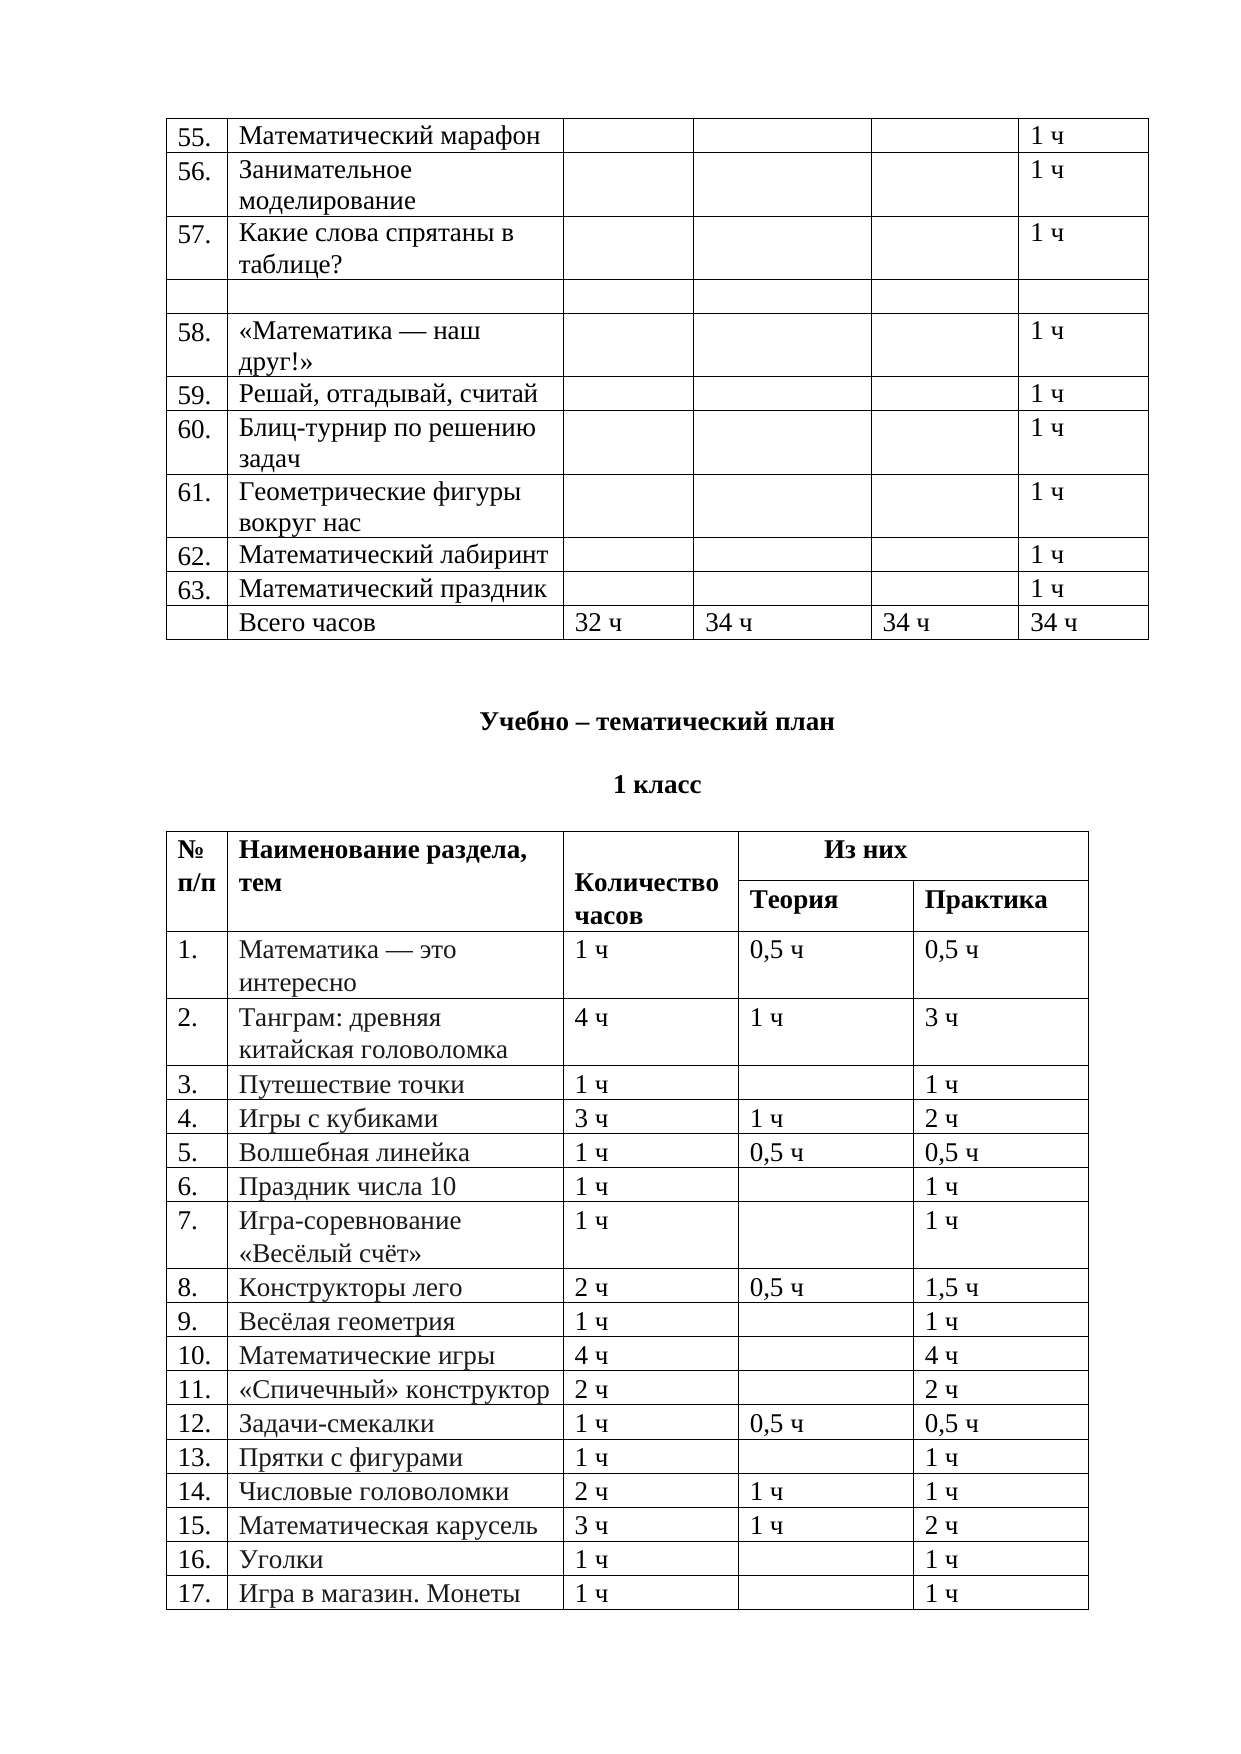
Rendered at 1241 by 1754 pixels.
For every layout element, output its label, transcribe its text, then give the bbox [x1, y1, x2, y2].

table_cell [872, 119, 1018, 152]
table_cell [694, 572, 871, 605]
table_cell 1 ч [1019, 153, 1148, 216]
table_cell [564, 314, 693, 376]
table_cell [739, 1066, 913, 1099]
table_cell 32 ч [564, 606, 693, 639]
table_cell 4 ч [914, 1337, 1088, 1370]
table_cell Путешествие точки [228, 1066, 563, 1099]
table_cell [167, 280, 227, 313]
table_cell 1 ч [914, 1576, 1088, 1609]
table_cell Математические игры [228, 1337, 563, 1370]
table_cell 3 ч [914, 999, 1088, 1065]
table_cell [739, 1371, 913, 1404]
table_cell Какие слова спрятаны в таблице? [228, 217, 563, 279]
table_cell 1 ч [914, 1168, 1088, 1201]
table_cell Всего часов [228, 606, 563, 639]
table_cell 1,5 ч [914, 1269, 1088, 1302]
table_cell 4. [167, 1100, 227, 1133]
table_cell Весёлая геометрия [228, 1303, 563, 1336]
table_cell 34 ч [872, 606, 1018, 639]
table_cell [739, 1303, 913, 1336]
table_cell Числовые головоломки [228, 1474, 563, 1507]
table_cell 1 ч [1019, 538, 1148, 571]
table_cell Блиц-турнир по решению задач [228, 411, 563, 474]
table_cell 1 ч [564, 1202, 738, 1268]
table_cell 1 ч [914, 1202, 1088, 1268]
table_cell [694, 411, 871, 474]
table_cell 7. [167, 1202, 227, 1268]
table_cell Математический праздник [228, 572, 563, 605]
table_cell 0,5 ч [914, 1405, 1088, 1438]
table_cell 10. [167, 1337, 227, 1370]
table_cell 1 ч [739, 1508, 913, 1541]
table_cell 4 ч [564, 999, 738, 1065]
table_cell Праздник числа 10 [228, 1168, 563, 1201]
table_cell 0,5 ч [739, 932, 913, 998]
table_cell Решай, отгадывай, считай [228, 377, 563, 410]
table_cell [694, 377, 871, 410]
table_cell [564, 475, 693, 537]
table_cell 1 ч [564, 1440, 738, 1472]
table_cell 1 ч [1019, 119, 1148, 152]
table_cell 6. [167, 1168, 227, 1201]
table_cell Игры с кубиками [228, 1100, 563, 1133]
table_cell 11. [167, 1371, 227, 1404]
table_cell 2 ч [564, 1371, 738, 1404]
table_cell [167, 606, 227, 639]
table_cell [694, 217, 871, 279]
table_cell 57. [167, 217, 227, 279]
table_cell Математический лабиринт [228, 538, 563, 571]
table_cell 1 ч [1019, 314, 1148, 376]
table_cell 34 ч [694, 606, 871, 639]
table_cell 3. [167, 1066, 227, 1099]
table_cell [564, 280, 693, 313]
table_cell 3 ч [564, 1508, 738, 1541]
table_cell [872, 153, 1018, 216]
text Учебно – тематический план [177, 705, 1137, 736]
table_cell Волшебная линейка [228, 1134, 563, 1167]
table_cell [694, 314, 871, 376]
table_cell [694, 119, 871, 152]
table_cell 56. [167, 153, 227, 216]
table_cell 1 ч [1019, 217, 1148, 279]
table_cell [694, 538, 871, 571]
text 1 класс [177, 768, 1137, 799]
table_cell 1 ч [564, 1576, 738, 1609]
table_cell [739, 1542, 913, 1575]
table_cell [564, 153, 693, 216]
table_cell Математика — это интересно [228, 932, 563, 998]
table_cell Теория [739, 881, 913, 931]
table_cell 2 ч [564, 1269, 738, 1302]
table_cell 13. [167, 1440, 227, 1472]
table_cell 1 ч [564, 1303, 738, 1336]
table_cell 0,5 ч [739, 1134, 913, 1167]
table_cell 1 ч [914, 1440, 1088, 1472]
table_cell Конструкторы лего [228, 1269, 563, 1302]
table_cell 8. [167, 1269, 227, 1302]
table_cell Математический марафон [228, 119, 563, 152]
table_cell 2. [167, 999, 227, 1065]
table_cell [739, 1337, 913, 1370]
table_cell 1 ч [564, 932, 738, 998]
table_cell 2 ч [914, 1508, 1088, 1541]
table_cell 1 ч [564, 1134, 738, 1167]
table_cell 58. [167, 314, 227, 376]
table_cell 1 ч [1019, 475, 1148, 537]
table_cell 1 ч [914, 1303, 1088, 1336]
table_cell [564, 217, 693, 279]
table_cell 1 ч [739, 1474, 913, 1507]
table_cell Игра-соревнование «Весёлый счёт» [228, 1202, 563, 1268]
table_cell [564, 411, 693, 474]
table_cell [872, 280, 1018, 313]
table_cell [564, 119, 693, 152]
table_cell 1 ч [564, 1405, 738, 1438]
table_cell 60. [167, 411, 227, 474]
table_cell 62. [167, 538, 227, 571]
table_cell [1019, 280, 1148, 313]
table_header Наименование раздела, тем [228, 832, 563, 931]
table_cell [872, 572, 1018, 605]
table_cell [872, 475, 1018, 537]
table_cell [872, 217, 1018, 279]
table_cell Математическая карусель [228, 1508, 563, 1541]
table_cell 1 ч [914, 1474, 1088, 1507]
table_cell 0,5 ч [914, 932, 1088, 998]
table_cell 2 ч [914, 1100, 1088, 1133]
table_cell Задачи-смекалки [228, 1405, 563, 1438]
table_cell 1 ч [739, 999, 913, 1065]
table_cell Танграм: древняя китайская головоломка [228, 999, 563, 1065]
table_cell [739, 1440, 913, 1472]
table_cell Геометрические фигуры вокруг нас [228, 475, 563, 537]
table_cell 4 ч [564, 1337, 738, 1370]
table_cell 12. [167, 1405, 227, 1438]
table_cell 16. [167, 1542, 227, 1575]
table_cell 9. [167, 1303, 227, 1336]
table_cell 15. [167, 1508, 227, 1541]
table_cell 1 ч [564, 1542, 738, 1575]
table_cell Прятки с фигурами [228, 1440, 563, 1472]
table_cell Занимательное моделирование [228, 153, 563, 216]
table_cell 1 ч [564, 1066, 738, 1099]
table_cell 0,5 ч [739, 1269, 913, 1302]
table_cell 14. [167, 1474, 227, 1507]
table_cell 0,5 ч [914, 1134, 1088, 1167]
table_cell 1 ч [739, 1100, 913, 1133]
table_cell [564, 538, 693, 571]
table_cell [694, 280, 871, 313]
table_cell 34 ч [1019, 606, 1148, 639]
table_cell 59. [167, 377, 227, 410]
table_cell [228, 280, 563, 313]
table_cell Уголки [228, 1542, 563, 1575]
table_cell [694, 153, 871, 216]
table_cell 1 ч [1019, 572, 1148, 605]
table_cell [739, 1168, 913, 1201]
table_cell Практика [914, 881, 1088, 931]
table_cell [739, 1202, 913, 1268]
table_cell 1 ч [1019, 411, 1148, 474]
table_cell Игра в магазин. Монеты [228, 1576, 563, 1609]
table_cell [564, 572, 693, 605]
table_cell 55. [167, 119, 227, 152]
table_header Из них [739, 832, 1088, 880]
table_cell 2 ч [564, 1474, 738, 1507]
table_cell 17. [167, 1576, 227, 1609]
table_cell [872, 314, 1018, 376]
table_cell [872, 538, 1018, 571]
table_cell [872, 377, 1018, 410]
table_cell «Математика — наш друг!» [228, 314, 563, 376]
table_cell [694, 475, 871, 537]
table_cell 1 ч [914, 1542, 1088, 1575]
table_cell 5. [167, 1134, 227, 1167]
table_cell «Спичечный» конструктор [228, 1371, 563, 1404]
table_cell [739, 1576, 913, 1609]
table_header Количество часов [564, 832, 738, 931]
table_cell 63. [167, 572, 227, 605]
table_cell 1 ч [1019, 377, 1148, 410]
table_cell 1 ч [914, 1066, 1088, 1099]
table_cell 1 ч [564, 1168, 738, 1201]
table_cell 0,5 ч [739, 1405, 913, 1438]
table_cell 3 ч [564, 1100, 738, 1133]
table_cell [872, 411, 1018, 474]
table_cell [564, 377, 693, 410]
table_cell 1. [167, 932, 227, 998]
table_header № п/п [167, 832, 227, 931]
table_cell 2 ч [914, 1371, 1088, 1404]
table_cell 61. [167, 475, 227, 537]
